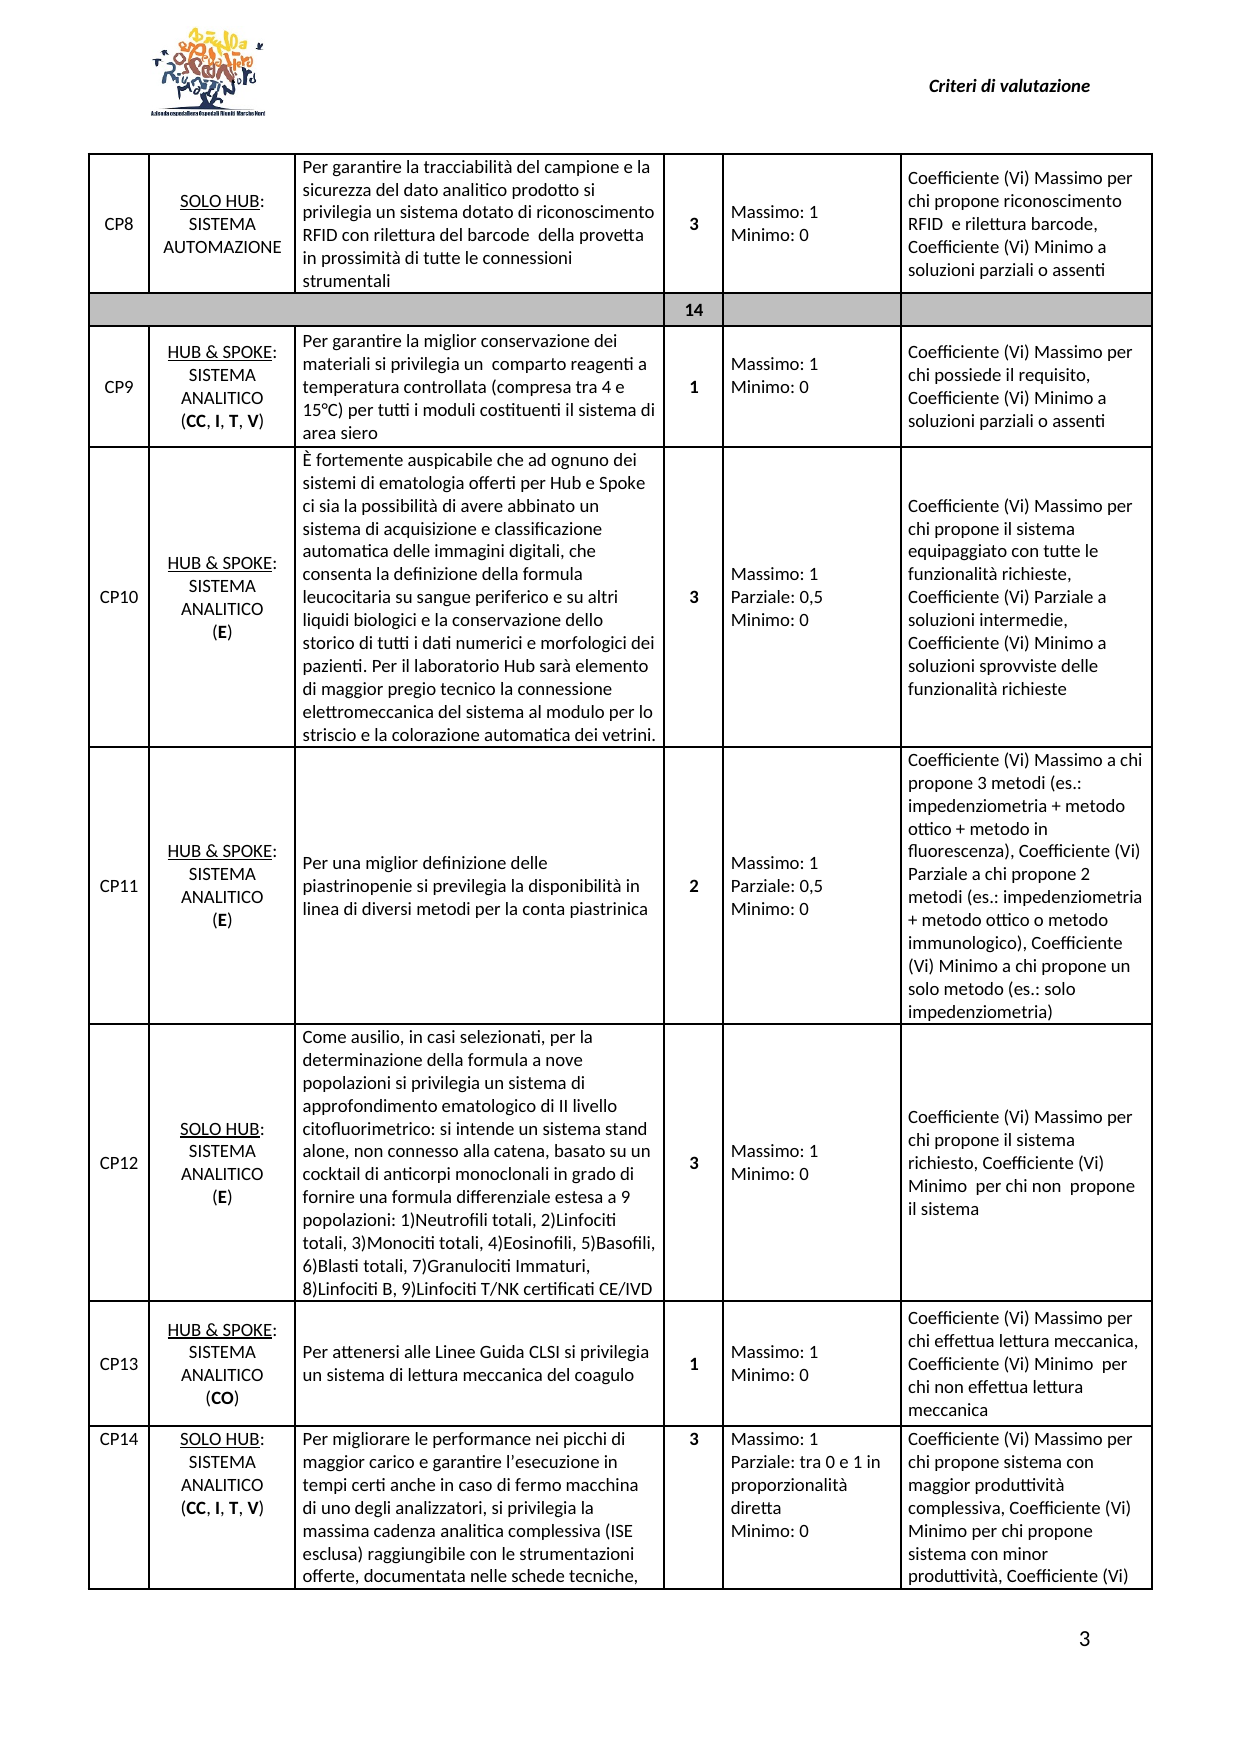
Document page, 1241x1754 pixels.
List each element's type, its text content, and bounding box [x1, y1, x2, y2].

table_cell CP11 [90, 748, 148, 1023]
picture [150, 26, 266, 116]
table_cell Massimo: 1 Minimo: 0 [724, 1302, 900, 1425]
table_cell Coefficiente (Vi) Massimo per chi propone il sistema richiesto, Coefficiente (Vi) Minimo per chi non propone il sistema [902, 1025, 1151, 1300]
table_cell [902, 1427, 1151, 1588]
table_cell Per garantire la tracciabilità del campione e la sicurezza del dato analitico prodotto si privilegia un sistema dotato di riconoscimento RFID con rilettura del barcode della provetta in prossimità di tutte le connessioni strumentali [296, 155, 663, 292]
table_cell Massimo: 1 Minimo: 0 [724, 1025, 900, 1300]
table_cell Coefficiente (Vi) Massimo per chi propone riconoscimento RFID e rilettura barcode, Coefficiente (Vi) Minimo a soluzioni parziali o assenti [902, 155, 1151, 292]
table_cell 14 [665, 294, 722, 325]
table_cell CP12 [90, 1025, 148, 1300]
table_cell 3 [665, 448, 722, 746]
table_cell [149, 294, 295, 325]
table_cell Coefficiente (Vi) Massimo per chi propone il sistema equipaggiato con tutte le funzionalità richieste, Coefficiente (Vi) Parziale a soluzioni intermedie, Coefficiente (Vi) Minimo a soluzioni sprovviste delle funzionalità richieste [902, 448, 1151, 746]
table_cell 1 [665, 1302, 722, 1425]
table_cell Per attenersi alle Linee Guida CLSI si privilegia un sistema di lettura meccanica del coagulo [296, 1302, 663, 1425]
table_cell HUB & SPOKE: SISTEMA ANALITICO (E) [150, 748, 294, 1023]
table_cell Per una miglior definizione delle piastrinopenie si previlegia la disponibilità in linea di diversi metodi per la conta piastrinica [296, 748, 663, 1023]
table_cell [150, 1427, 294, 1588]
table_cell [902, 294, 1151, 325]
table_cell 1 [665, 327, 722, 446]
table_cell Coefficiente (Vi) Massimo per chi effettua lettura meccanica, Coefficiente (Vi) Minimo per chi non effettua lettura meccanica [902, 1302, 1151, 1425]
table_cell 3 [665, 1427, 722, 1588]
table_cell 3 [665, 155, 722, 292]
table_cell CP9 [90, 327, 148, 446]
table_cell Coefficiente (Vi) Massimo per chi possiede il requisito, Coefficiente (Vi) Minimo a soluzioni parziali o assenti [902, 327, 1151, 446]
table_cell HUB & SPOKE: SISTEMA ANALITICO (CO) [150, 1302, 294, 1425]
table_cell HUB & SPOKE: SISTEMA ANALITICO (CC, I, T, V) [150, 327, 294, 446]
table_cell 3 [665, 1025, 722, 1300]
table_cell CP14 [90, 1427, 148, 1588]
table_cell Massimo: 1 Minimo: 0 [724, 155, 900, 292]
table_cell [90, 294, 149, 325]
table_cell Massimo: 1 Parziale: 0,5 Minimo: 0 [724, 748, 900, 1023]
table_cell HUB & SPOKE: SISTEMA ANALITICO (E) [150, 448, 294, 746]
table_cell SOLO HUB: SISTEMA ANALITICO (E) [150, 1025, 294, 1300]
table_cell Per garantire la miglior conservazione dei materiali si privilegia un comparto reagenti a temperatura controllata (compresa tra 4 e 15°C) per tutti i moduli costituenti il sistema di area siero [296, 327, 663, 446]
table_cell Come ausilio, in casi selezionati, per la determinazione della formula a nove popolazioni si privilegia un sistema di approfondimento ematologico di II livello citofluorimetrico: si intende un sistema stand alone, non connesso alla catena, basato su un cocktail di anticorpi monoclonali in grado di fornire una formula differenziale estesa a 9 popolazioni: 1)Neutrofili totali, 2)Linfociti totali, 3)Monociti totali, 4)Eosinofili, 5)Basofili, 6)Blasti totali, 7)Granulociti Immaturi, 8)Linfociti B, 9)Linfociti T/NK certificati CE/IVD [296, 1025, 663, 1300]
table_cell Coefficiente (Vi) Massimo a chi propone 3 metodi (es.: impedenziometria + metodo ottico + metodo in fluorescenza), Coefficiente (Vi) Parziale a chi propone 2 metodi (es.: impedenziometria + metodo ottico o metodo immunologico), Coefficiente (Vi) Minimo a chi propone un solo metodo (es.: solo impedenziometria) [902, 748, 1151, 1023]
table_cell CP10 [90, 448, 148, 746]
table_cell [150, 155, 294, 292]
table_cell È fortemente auspicabile che ad ognuno dei sistemi di ematologia offerti per Hub e Spoke ci sia la possibilità di avere abbinato un sistema di acquisizione e classificazione automatica delle immagini digitali, che consenta la definizione della formula leucocitaria su sangue periferico e su altri liquidi biologici e la conservazione dello storico di tutti i dati numerici e morfologici dei pazienti. Per il laboratorio Hub sarà elemento di maggior pregio tecnico la connessione elettromeccanica del sistema al modulo per lo striscio e la colorazione automatica dei vetrini. [296, 448, 663, 746]
table_cell [295, 294, 663, 325]
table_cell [724, 1427, 900, 1588]
table_cell Massimo: 1 Minimo: 0 [724, 327, 900, 446]
table_cell Massimo: 1 Parziale: 0,5 Minimo: 0 [724, 448, 900, 746]
table_cell [724, 294, 900, 325]
table_cell 2 [665, 748, 722, 1023]
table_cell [296, 1427, 663, 1588]
table_cell CP8 [90, 155, 148, 292]
table_cell CP13 [90, 1302, 148, 1425]
